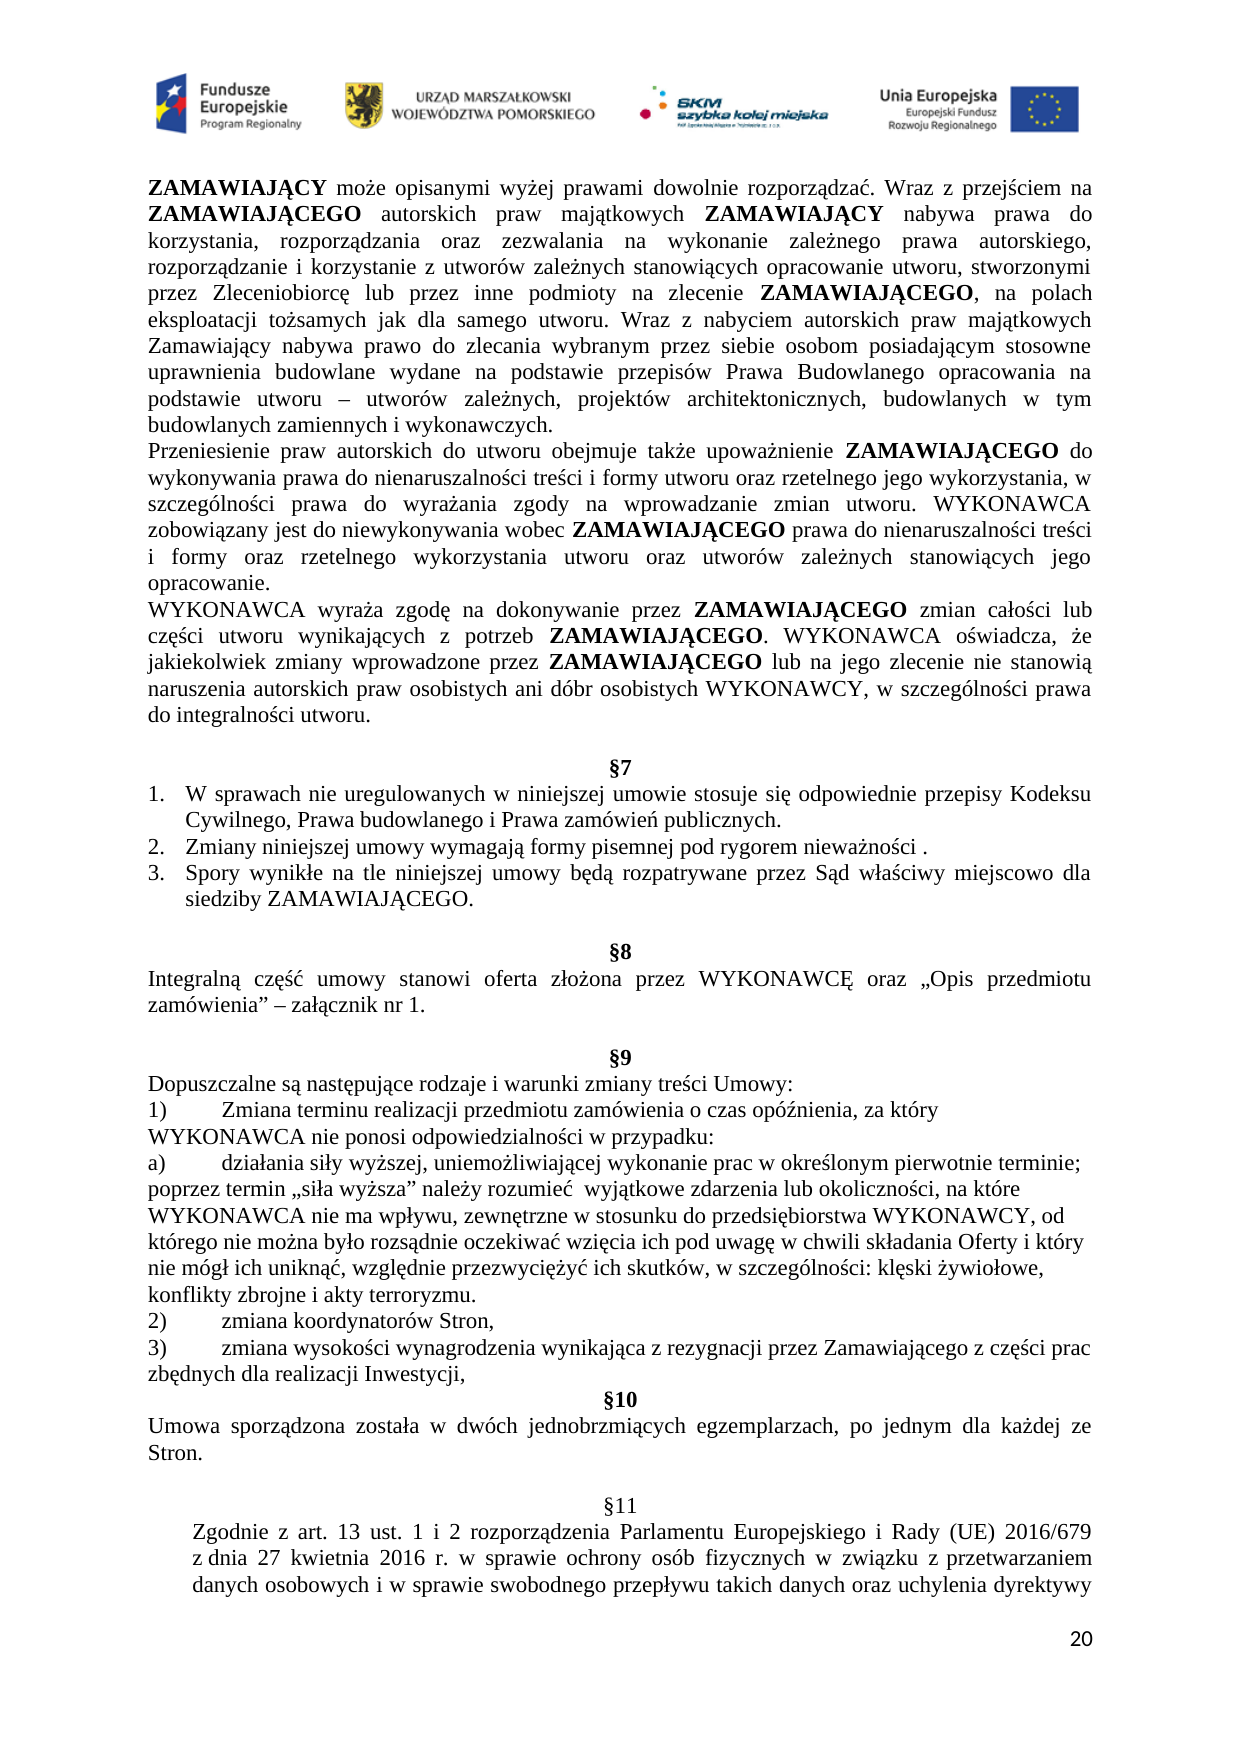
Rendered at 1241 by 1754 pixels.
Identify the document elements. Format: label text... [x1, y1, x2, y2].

text Dopuszczalne są następujące rodzaje i warunki zmiany treści Umowy: [148, 1070, 1093, 1096]
text §7 [148, 754, 1093, 780]
text 2) zmiana koordynatorów Stron, [148, 1307, 1093, 1333]
text a) działania siły wyższej, uniemożliwiającej wykonanie prac w określonym pierwotnie terminie; poprzez termin „siła wyższa” należy rozumieć wyjątkowe zdarzenia lub okoliczności, na które WYKONAWCA nie ma wpływu, zewnętrzne w stosunku do przedsiębiorstwa WYKONAWCY, od którego nie można było rozsądnie oczekiwać wzięcia ich pod uwagę w chwili składania Oferty i który nie mógł ich uniknąć, względnie przezwyciężyć ich skutków, w szczególności: klęski żywiołowe, konflikty zbrojne i akty terroryzmu. [148, 1149, 1093, 1307]
text §10 [148, 1386, 1093, 1413]
text WYKONAWCA wyraża zgodę na dokonywanie przez ZAMAWIAJĄCEGO zmian całości lub części utworu wynikających z potrzeb ZAMAWIAJĄCEGO. WYKONAWCA oświadcza, że jakiekolwiek zmiany wprowadzone przez ZAMAWIAJĄCEGO lub na jego zlecenie nie stanowią naruszenia autorskich praw osobistych ani dóbr osobistych WYKONAWCY, w szczególności prawa do integralności utworu. [148, 596, 1093, 727]
list W sprawach nie uregulowanych w niniejszej umowie stosuje się odpowiednie przepisy Kodeksu Cywilnego, Prawa budowlanego i Prawa zamówień publicznych. [148, 780, 1093, 833]
text §11 [148, 1492, 1093, 1518]
text Przeniesienie praw autorskich do utworu obejmuje także upoważnienie ZAMAWIAJĄCEGO do wykonywania prawa do nienaruszalności treści i formy utworu oraz rzetelnego jego wykorzystania, w szczególności prawa do wyrażania zgody na wprowadzanie zmian utworu. WYKONAWCA zobowiązany jest do niewykonywania wobec ZAMAWIAJĄCEGO prawa do nienaruszalności treści i formy oraz rzetelnego wykorzystania utworu oraz utworów zależnych stanowiących jego opracowanie. [148, 437, 1093, 596]
picture [147, 73, 1093, 148]
text §8 [148, 938, 1093, 964]
list Spory wynikłe na tle niniejszej umowy będą rozpatrywane przez Sąd właściwy miejscowo dla siedziby ZAMAWIAJĄCEGO. [148, 859, 1093, 912]
text 3) zmiana wysokości wynagrodzenia wynikająca z rezygnacji przez Zamawiającego z części prac zbędnych dla realizacji Inwestycji, [148, 1333, 1093, 1386]
text Umowa sporządzona została w dwóch jednobrzmiących egzemplarzach, po jednym dla każdej ze Stron. [148, 1413, 1093, 1465]
text §9 [148, 1044, 1093, 1070]
text Integralną część umowy stanowi oferta złożona przez WYKONAWCĘ oraz „Opis przedmiotu zamówienia” – załącznik nr 1. [148, 964, 1093, 1017]
text ZAMAWIAJĄCY może opisanymi wyżej prawami dowolnie rozporządzać. Wraz z przejściem na ZAMAWIAJĄCEGO autorskich praw majątkowych ZAMAWIAJĄCY nabywa prawa do korzystania, rozporządzania oraz zezwalania na wykonanie zależnego prawa autorskiego, rozporządzanie i korzystanie z utworów zależnych stanowiących opracowanie utworu, stworzonymi przez Zleceniobiorcę lub przez inne podmioty na zlecenie ZAMAWIAJĄCEGO, na polach eksploatacji tożsamych jak dla samego utworu. Wraz z nabyciem autorskich praw majątkowych Zamawiający nabywa prawo do zlecania wybranym przez siebie osobom posiadającym stosowne uprawnienia budowlane wydane na podstawie przepisów Prawa Budowlanego opracowania na podstawie utworu – utworów zależnych, projektów architektonicznych, budowlanych w tym budowlanych zamiennych i wykonawczych. [148, 174, 1093, 437]
text 1) Zmiana terminu realizacji przedmiotu zamówienia o czas opóźnienia, za który WYKONAWCA nie ponosi odpowiedzialności w przypadku: [148, 1096, 1093, 1149]
list Zmiany niniejszej umowy wymagają formy pisemnej pod rygorem nieważności . [148, 833, 1093, 859]
